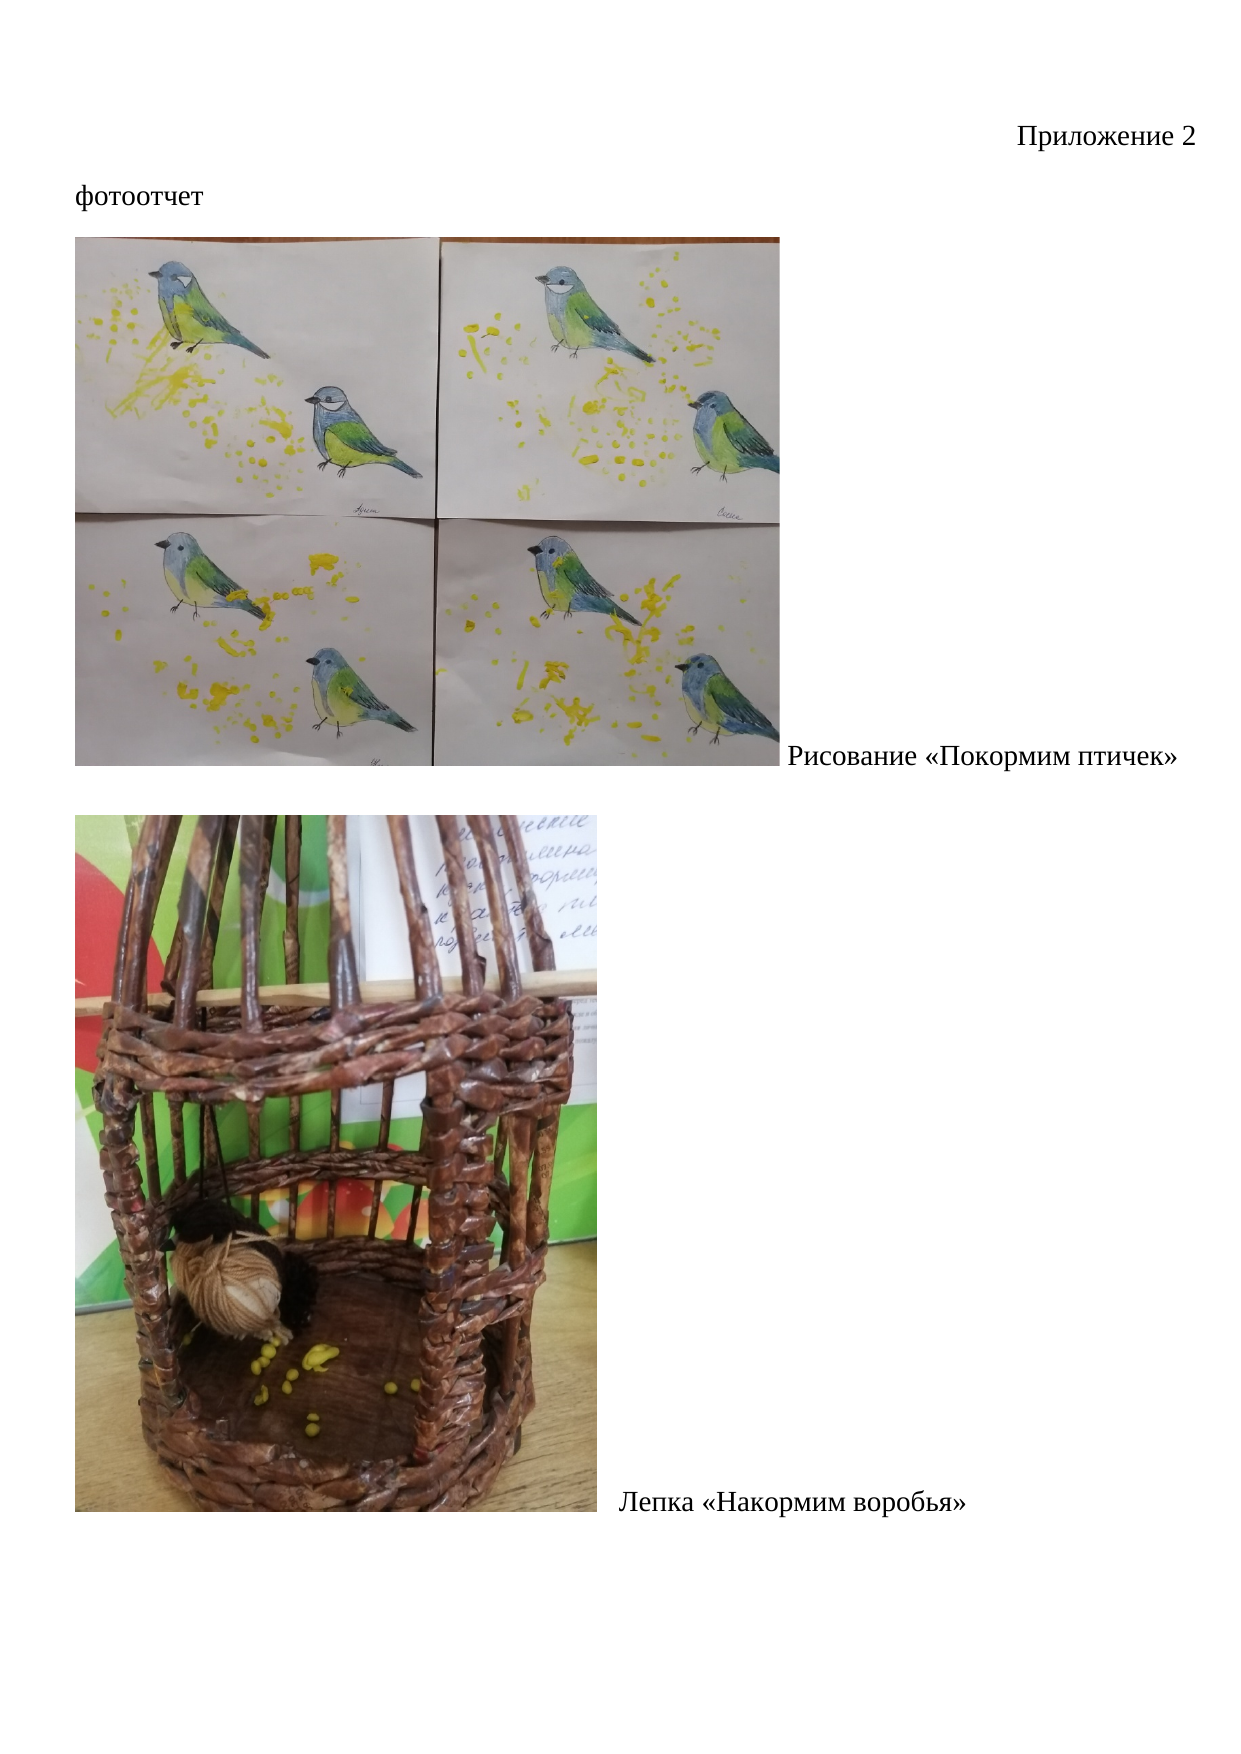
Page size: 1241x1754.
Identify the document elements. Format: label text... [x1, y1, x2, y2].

picture [75, 815, 597, 1512]
text Приложение 2 [75, 118, 1196, 152]
text фотоотчет [75, 178, 1196, 211]
picture [75, 237, 780, 766]
